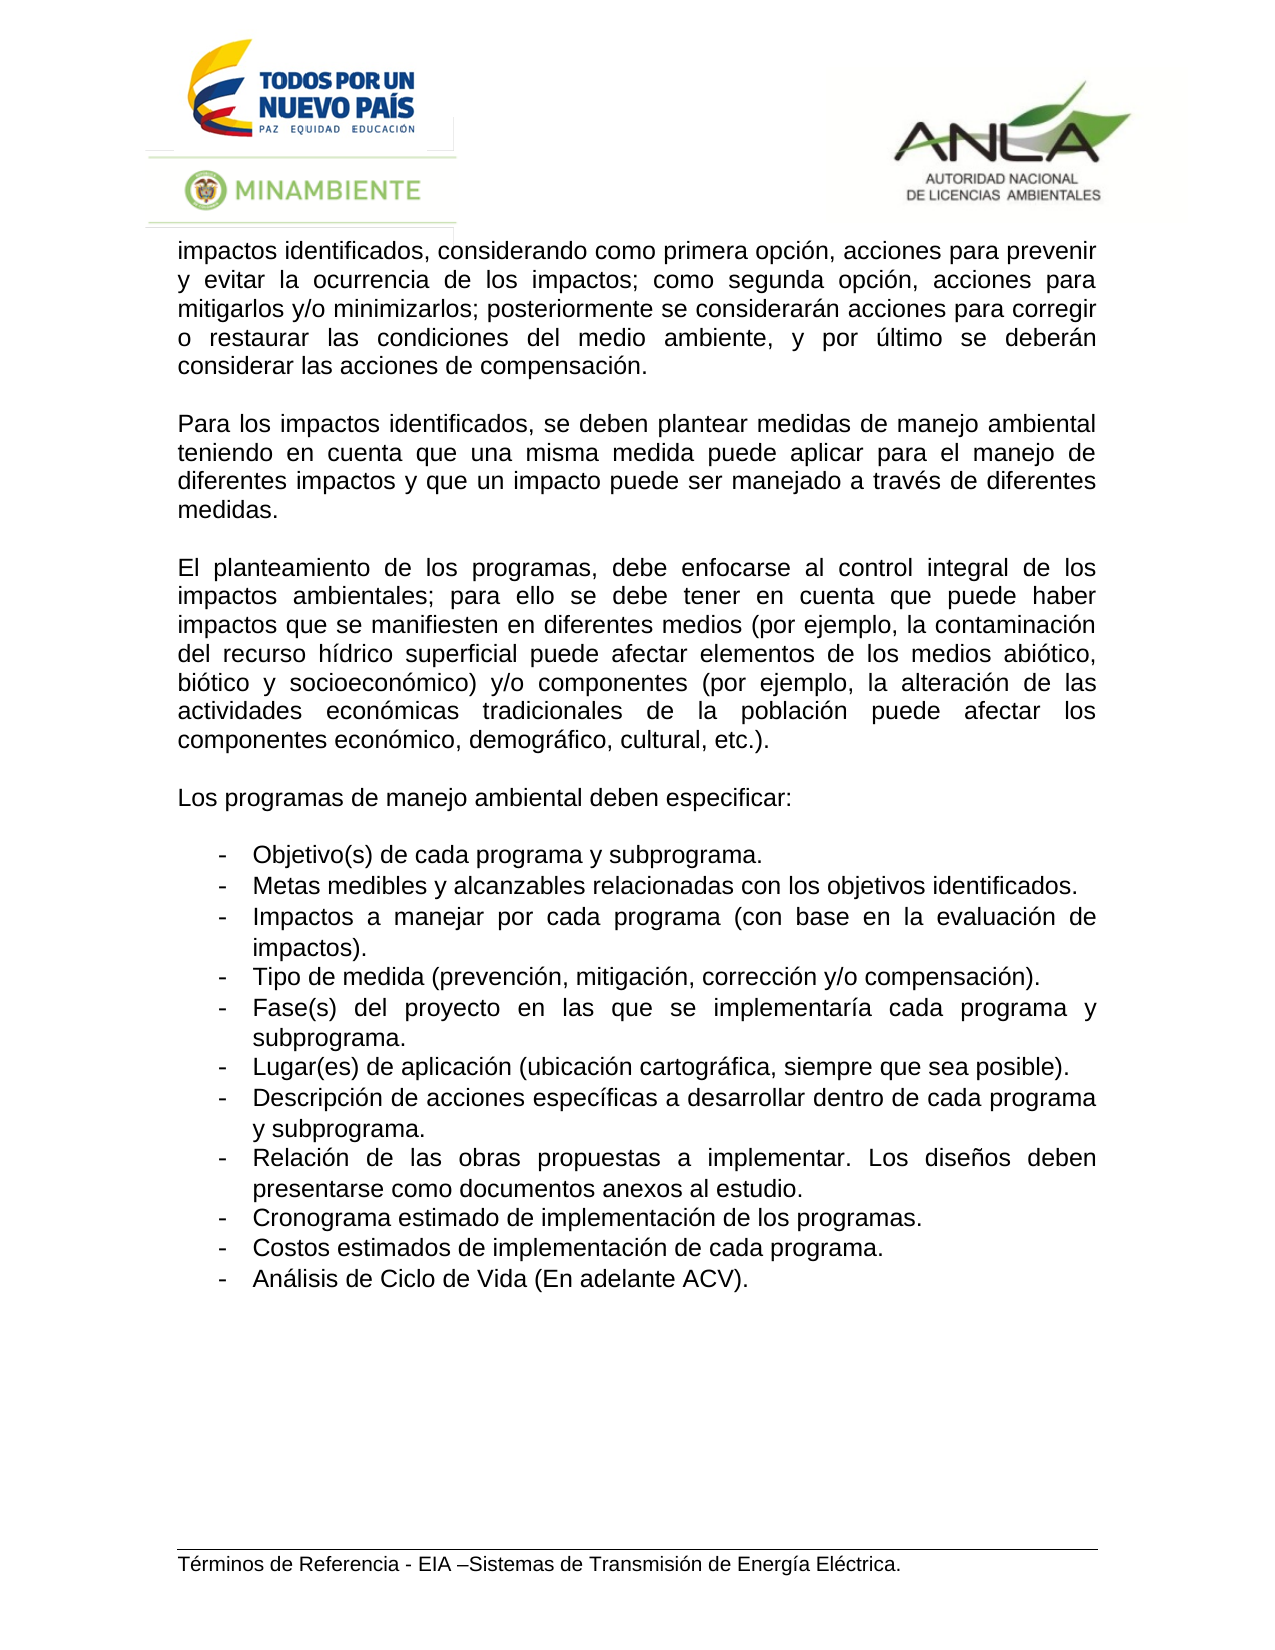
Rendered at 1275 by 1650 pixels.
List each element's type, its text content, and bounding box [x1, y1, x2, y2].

picture [825, 67, 1189, 223]
list Objetivo(s) de cada programa y subprograma. [215, 840, 1098, 871]
list Tipo de medida (prevención, mitigación, corrección y/o compensación). [215, 962, 1098, 992]
text Para los impactos identificados, se deben plantear medidas de manejo ambiental teniendo en cuenta que una misma medida puede aplicar para el manejo de diferentes impactos y que un impacto puede ser manejado a través de diferentes medidas. [177, 409, 1098, 524]
list Descripción de acciones específicas a desarrollar dentro de cada programa y subprograma. [215, 1083, 1098, 1143]
picture [145, 29, 460, 257]
list Análisis de Ciclo de Vida (En adelante ACV). [215, 1264, 1098, 1295]
list Fase(s) del proyecto en las que se implementaría cada programa y subprograma. [215, 992, 1098, 1052]
list Impactos a manejar por cada programa (con base en la evaluación de impactos). [215, 902, 1098, 962]
list Metas medibles y alcanzables relacionadas con los objetivos identificados. [215, 871, 1098, 902]
list Lugar(es) de aplicación (ubicación cartográfica, siempre que sea posible). [215, 1052, 1098, 1083]
text Los programas de manejo ambiental deben especificar: [177, 782, 1098, 811]
text El planteamiento de los programas, debe enfocarse al control integral de los impactos ambientales; para ello se debe tener en cuenta que puede haber impactos que se manifiesten en diferentes medios (por ejemplo, la contaminación del recurso hídrico superficial puede afectar elementos de los medios abiótico, biótico y socioeconómico) y/o componentes (por ejemplo, la alteración de las actividades económicas tradicionales de la población puede afectar los componentes económico, demográfico, cultural, etc.). [177, 552, 1098, 754]
list Relación de las obras propuestas a implementar. Los diseños deben presentarse como documentos anexos al estudio. [215, 1143, 1098, 1202]
list Cronograma estimado de implementación de los programas. [215, 1202, 1098, 1233]
list Costos estimados de implementación de cada programa. [215, 1233, 1098, 1264]
